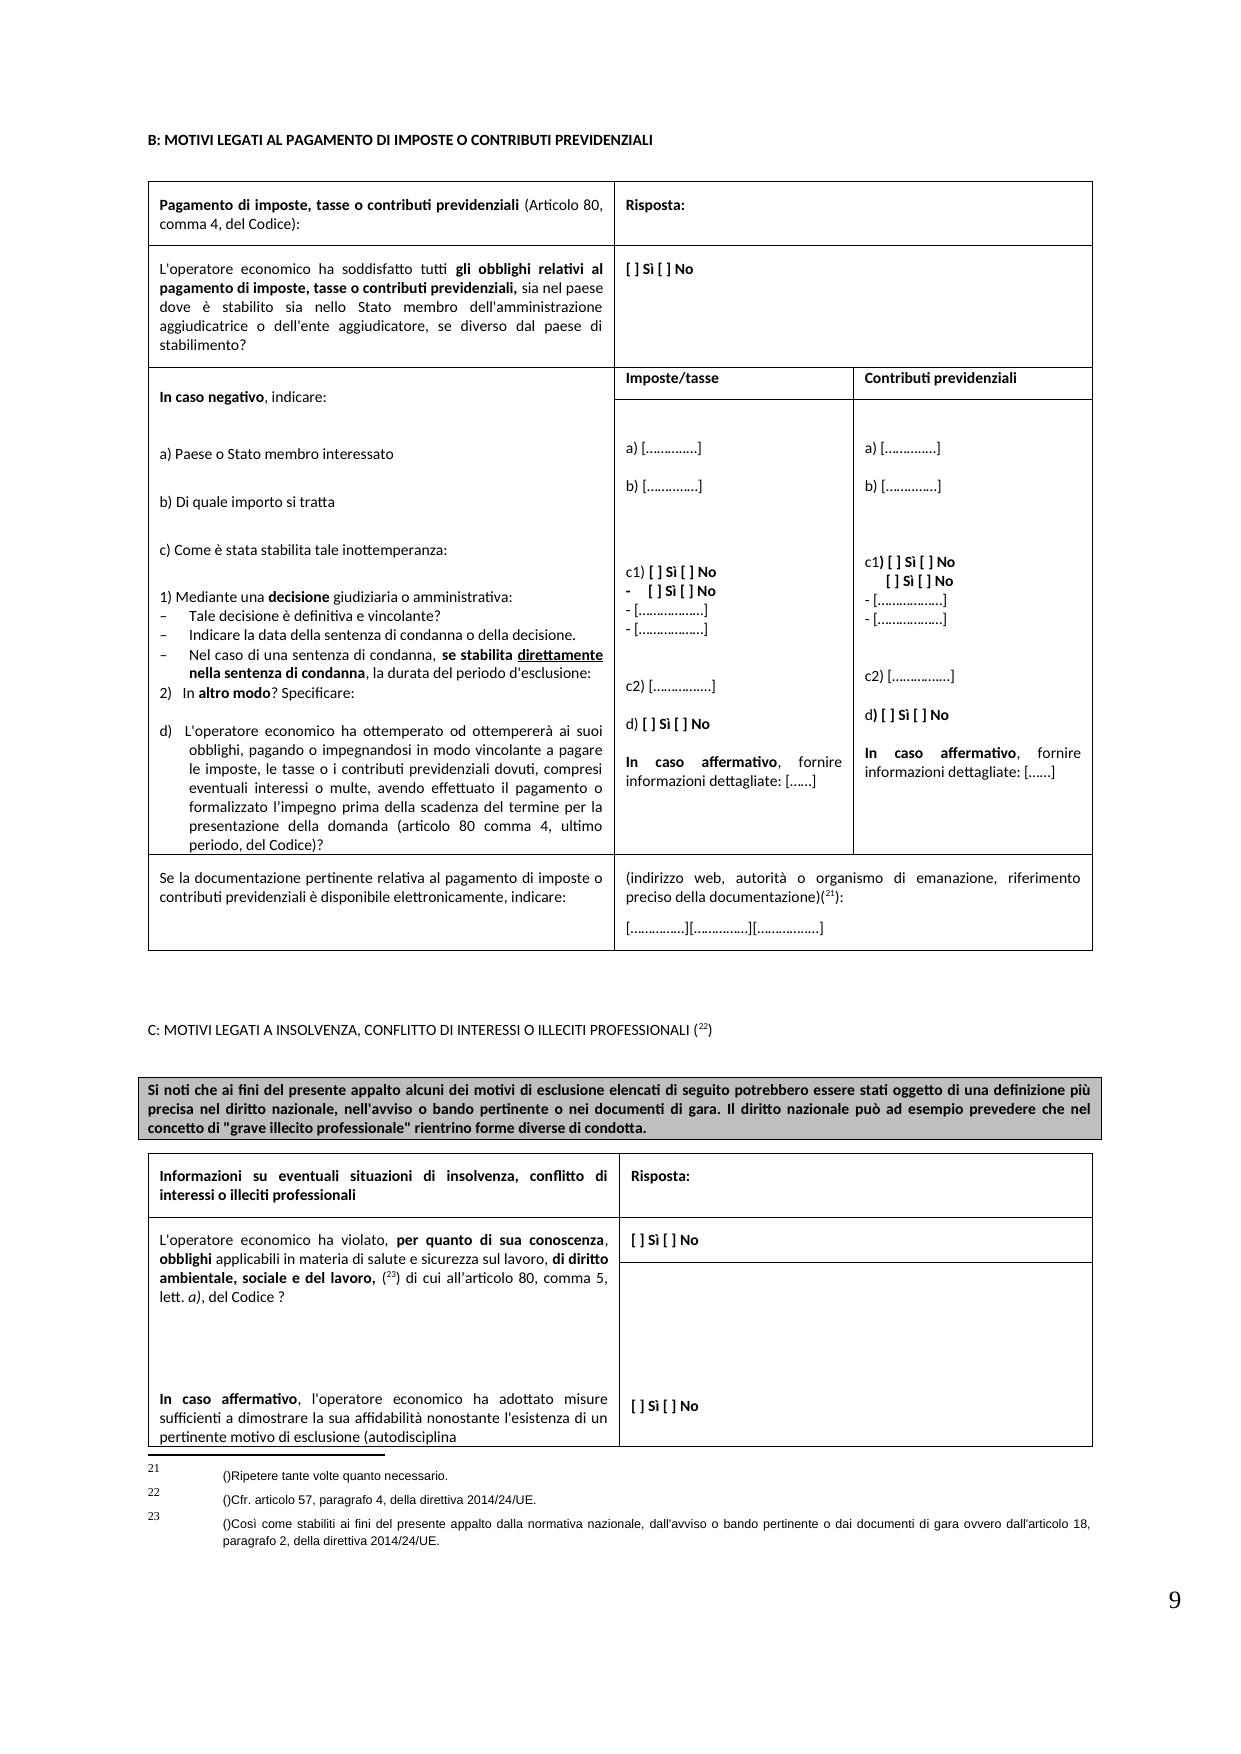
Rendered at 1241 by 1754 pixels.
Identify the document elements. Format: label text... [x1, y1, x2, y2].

table_cell a) [………..…] b) [……..……] c1) [ ] Sì [ ] No [ ] Sì [ ] No - [………………] - [………………] c2) [………….…] d) [ ] Sì [ ] No In caso affermativo, fornire informazioni dettagliate: [……] [854, 400, 1092, 854]
table_cell Contributi previdenziali [854, 368, 1092, 399]
title C: motivi legati a insolvenza, conflitto di interessi o illeciti professionali () [148, 1020, 1093, 1039]
table_cell L'operatore economico ha violato, per quanto di sua conoscenza, obblighi applicabili in materia di salute e sicurezza sul lavoro, di diritto ambientale, sociale e del lavoro, () di cui all’articolo 80, comma 5, lett. a), del Codice ? In caso affermativo, l'operatore economico ha adottato misure sufficienti a dimostrare la sua affidabilità nonostante l'esistenza di un pertinente motivo di esclusione (autodisciplina o “Self-Cleaning, cfr. articolo 80, comma 7)? In caso affermativo, indicare: 1) L’operatore economico: - ha risarcito interamente il danno? - si è impegnato formalmente a risarcire il danno? 2) l’operatore economico ha adottato misure di carattere tecnico o organizzativo e relativi al personale idonei a prevenire ulteriori illeciti o reati ? [149, 1218, 619, 1446]
table_header Pagamento di imposte, tasse o contributi previdenziali (Articolo 80, comma 4, del Codice): [149, 182, 614, 245]
table_cell (indirizzo web, autorità o organismo di emanazione, riferimento preciso della documentazione)(): [……………][……………][…………..…] [615, 855, 1092, 950]
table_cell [620, 1263, 1092, 1446]
table_cell [ ] Sì [ ] No [620, 1218, 1092, 1262]
table_header Risposta: [615, 182, 1092, 245]
text Si noti che ai fini del presente appalto alcuni dei motivi di esclusione elencati di seguito potrebbero essere stati oggetto di una definizione più precisa nel diritto nazionale, nell'avviso o bando pertinente o nei documenti di gara. Il diritto nazionale può ad esempio prevedere che nel concetto di "grave illecito professionale" rientrino forme diverse di condotta. [139, 1078, 1101, 1139]
table_cell In caso negativo, indicare: a) Paese o Stato membro interessato b) Di quale importo si tratta c) Come è stata stabilita tale inottemperanza: 1) Mediante una decisione giudiziaria o amministrativa: Tale decisione è definitiva e vincolante? Indicare la data della sentenza di condanna o della decisione. Nel caso di una sentenza di condanna, se stabilita direttamente nella sentenza di condanna, la durata del periodo d'esclusione: 2) In altro modo? Specificare: d) L'operatore economico ha ottemperato od ottempererà ai suoi obblighi, pagando o impegnandosi in modo vincolante a pagare le imposte, le tasse o i contributi previdenziali dovuti, compresi eventuali interessi o multe, avendo effettuato il pagamento o formalizzato l’impegno prima della scadenza del termine per la presentazione della domanda (articolo 80 comma 4, ultimo periodo, del Codice)? [149, 368, 614, 854]
table_cell a) [………..…] b) [……..……] c1) [ ] Sì [ ] No - [ ] Sì [ ] No - [………………] - [………………] c2) [………….…] d) [ ] Sì [ ] No In caso affermativo, fornire informazioni dettagliate: [……] [615, 400, 853, 854]
text B: MOTIVI LEGATI AL PAGAMENTO DI IMPOSTE O CONTRIBUTI PREVIDENZIALI [148, 131, 1093, 150]
table_cell Se la documentazione pertinente relativa al pagamento di imposte o contributi previdenziali è disponibile elettronicamente, indicare: [149, 855, 614, 950]
table_cell L'operatore economico ha soddisfatto tutti gli obblighi relativi al pagamento di imposte, tasse o contributi previdenziali, sia nel paese dove è stabilito sia nello Stato membro dell'amministrazione aggiudicatrice o dell'ente aggiudicatore, se diverso dal paese di stabilimento? [149, 246, 614, 367]
table_header Risposta: [620, 1154, 1092, 1217]
table_header Informazioni su eventuali situazioni di insolvenza, conflitto di interessi o illeciti professionali [149, 1154, 619, 1217]
table_cell [ ] Sì [ ] No [615, 246, 1092, 367]
table_cell Imposte/tasse [615, 368, 853, 399]
